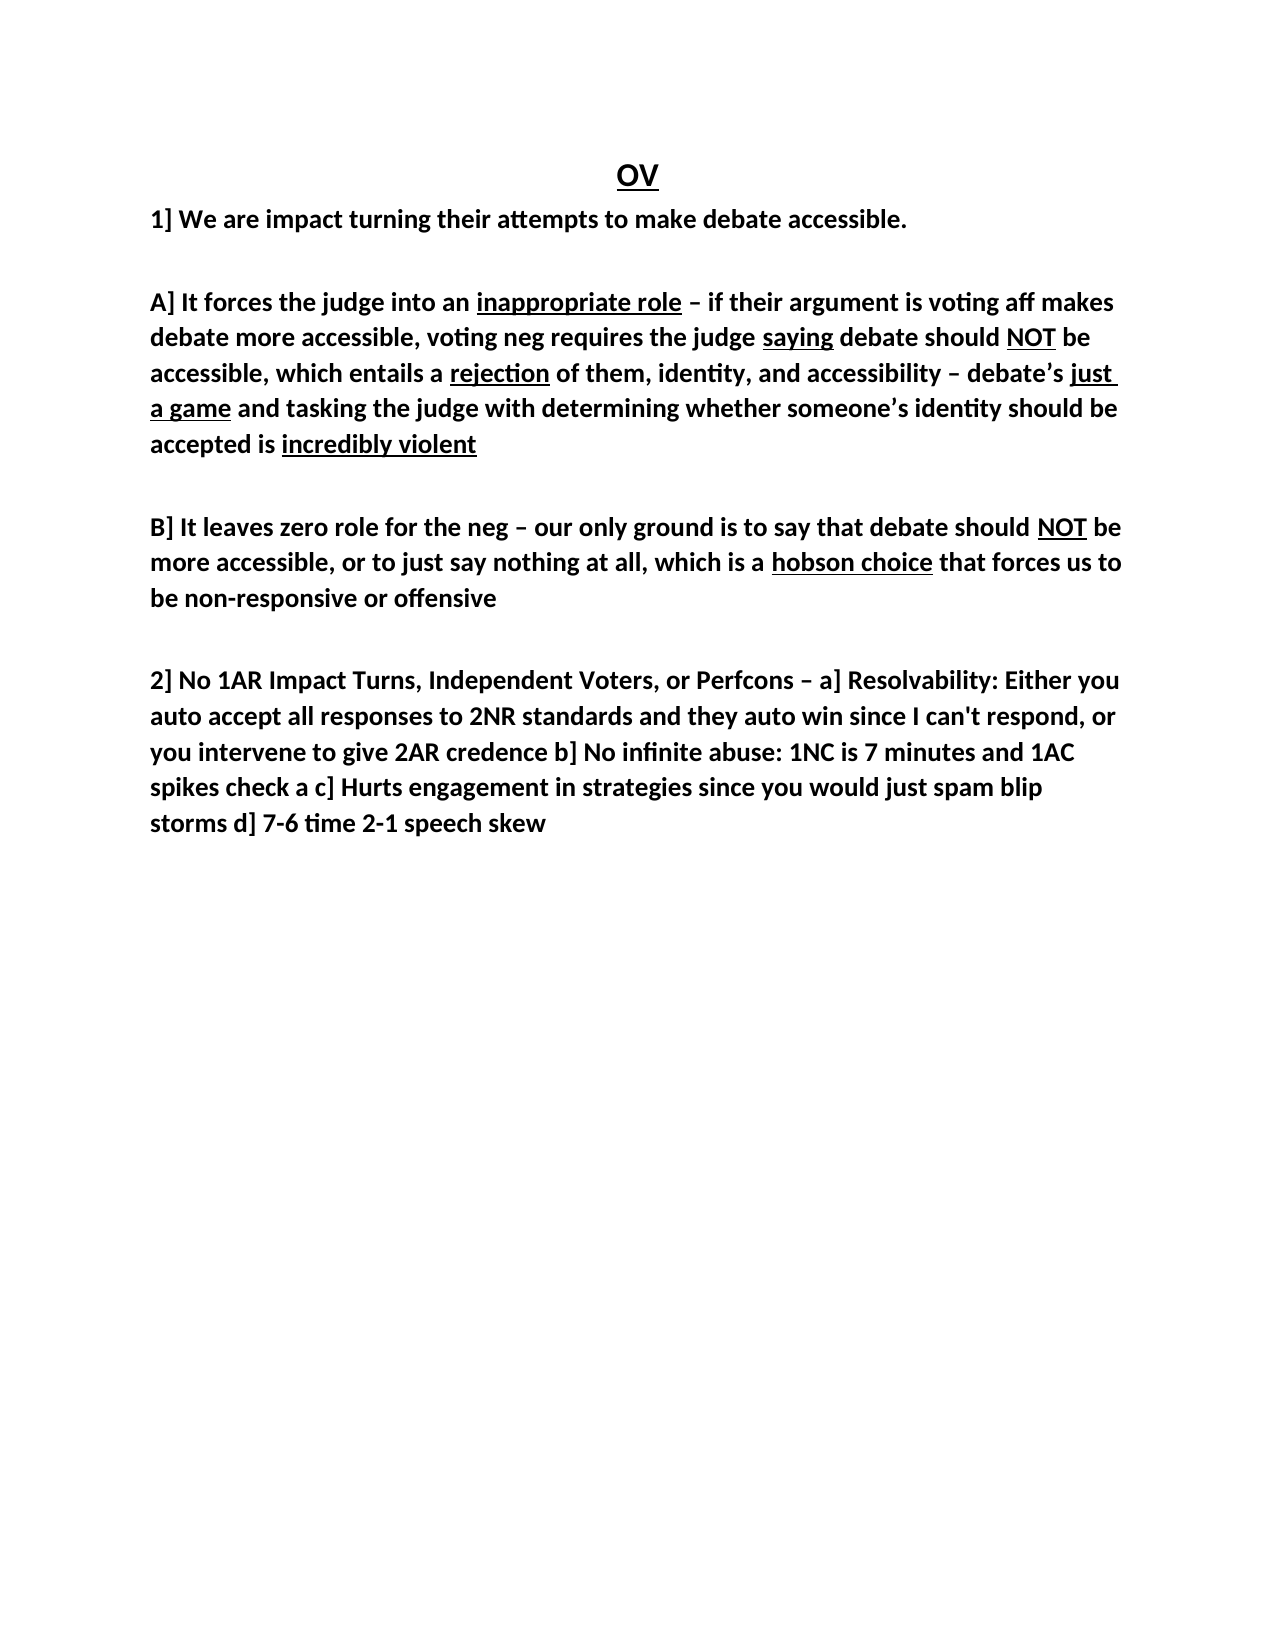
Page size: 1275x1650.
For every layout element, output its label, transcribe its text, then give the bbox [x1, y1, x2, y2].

subtitle 2] No 1AR Impact Turns, Independent Voters, or Perfcons – a] Resolvability: Either you auto accept all responses to 2NR standards and they auto win since I can't respond, or you intervene to give 2AR credence b] No infinite abuse: 1NC is 7 minutes and 1AC spikes check a c] Hurts engagement in strategies since you would just spam blip storms d] 7-6 time 2-1 speech skew [150, 663, 1125, 839]
subtitle A] It forces the judge into an inappropriate role – if their argument is voting aff makes debate more accessible, voting neg requires the judge saying debate should NOT be accessible, which entails a rejection of them, identity, and accessibility – debate’s just a game and tasking the judge with determining whether someone’s identity should be accepted is incredibly violent [150, 285, 1125, 460]
subtitle OV [150, 154, 1125, 195]
subtitle B] It leaves zero role for the neg – our only ground is to say that debate should NOT be more accessible, or to just say nothing at all, which is a hobson choice that forces us to be non-responsive or offensive [150, 510, 1125, 614]
subtitle 1] We are impact turning their attempts to make debate accessible. [150, 202, 1125, 235]
